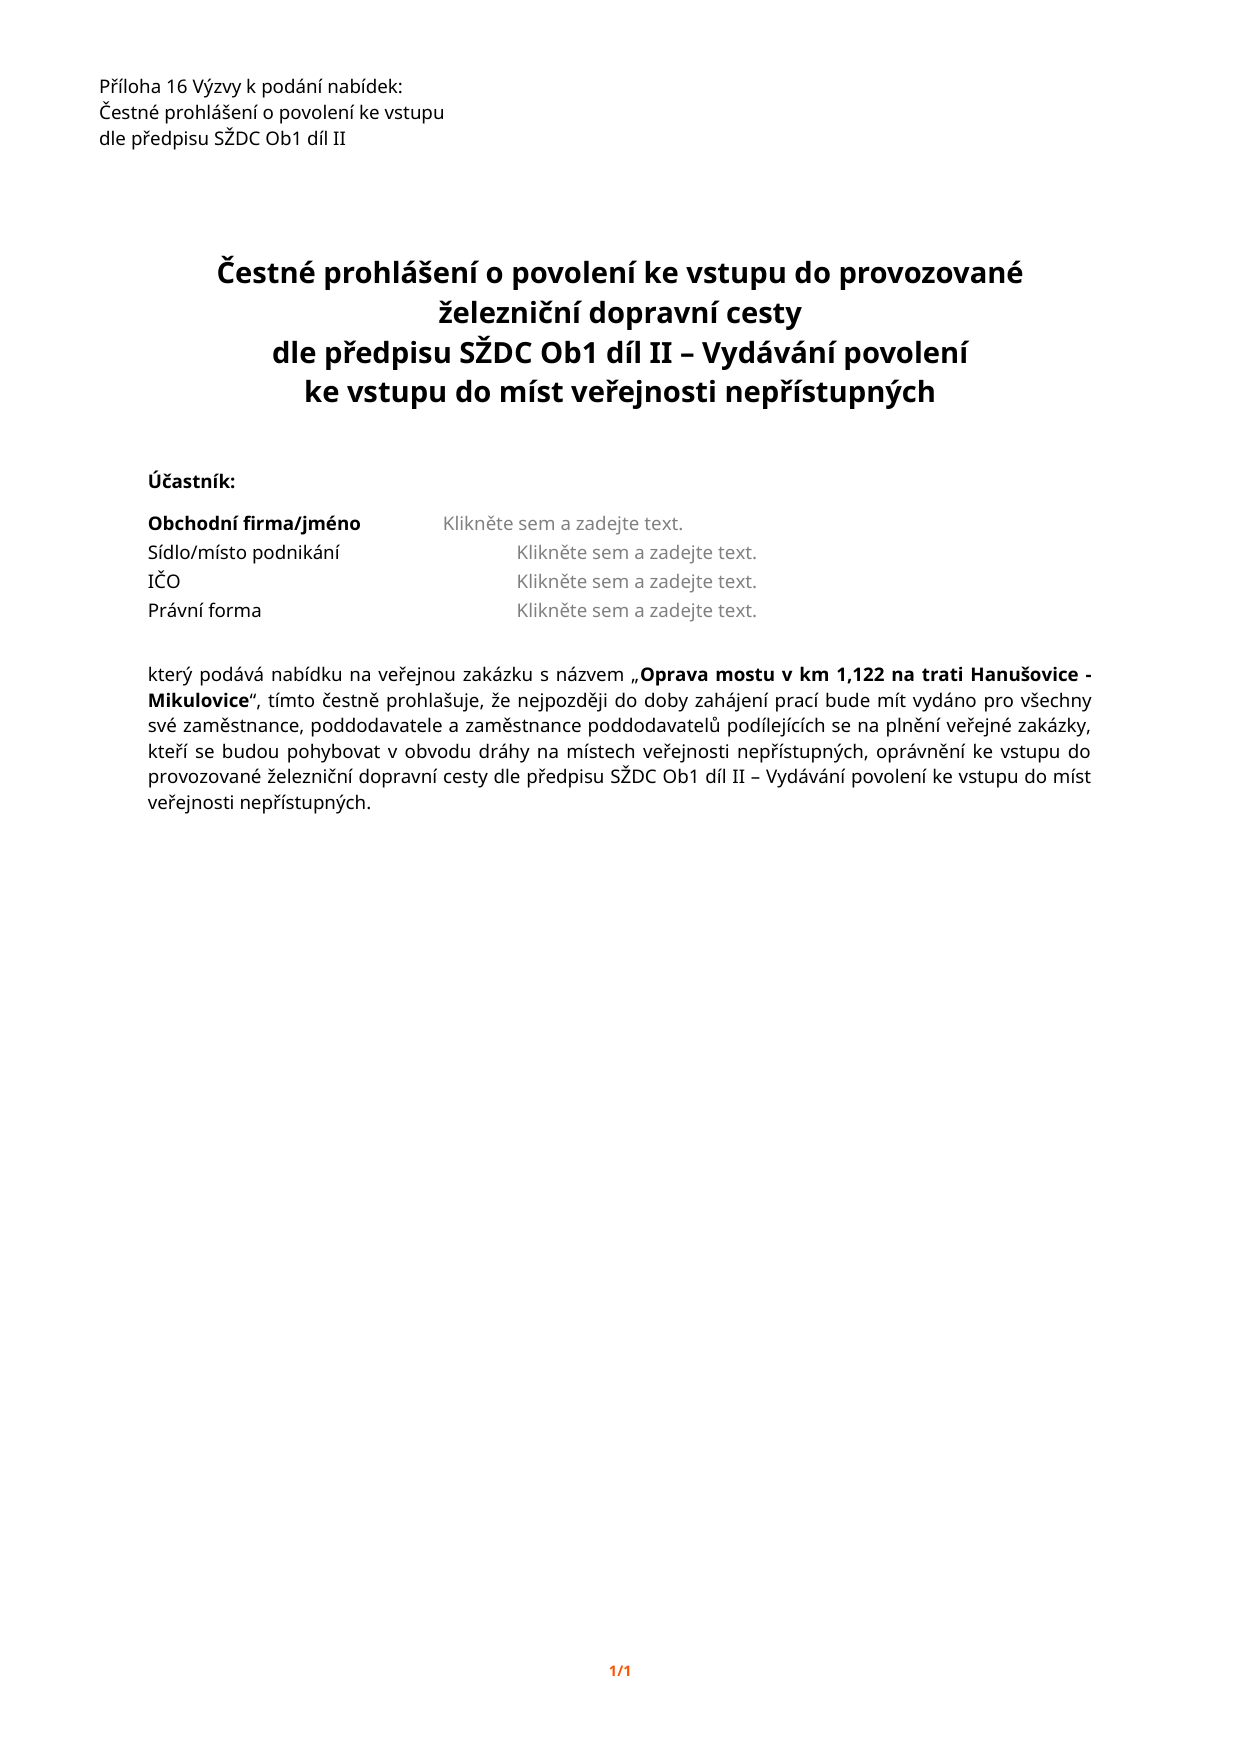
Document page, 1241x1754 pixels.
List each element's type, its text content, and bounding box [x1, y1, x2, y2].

title dle předpisu SŽDC Ob1 díl II – Vydávání povolení [148, 332, 1093, 372]
text IČO [148, 565, 1093, 594]
text Sídlo/místo podnikání [148, 536, 1093, 565]
text Právní forma [148, 594, 1093, 623]
title Čestné prohlášení o povolení ke vstupu do provozované železniční dopravní cesty [148, 253, 1093, 332]
text Účastník: [148, 464, 1093, 495]
text který podává nabídku na veřejnou zakázku s názvem „Oprava mostu v km 1,122 na trati Hanušovice - Mikulovice“, tímto čestně prohlašuje, že nejpozději do doby zahájení prací bude mít vydáno pro všechny své zaměstnance, poddodavatele a zaměstnance poddodavatelů podílejících se na plnění veřejné zakázky, kteří se budou pohybovat v obvodu dráhy na místech veřejnosti nepřístupných, oprávnění ke vstupu do provozované železniční dopravní cesty dle předpisu SŽDC Ob1 díl II – Vydávání povolení ke vstupu do míst veřejnosti nepřístupných. [148, 661, 1093, 814]
title ke vstupu do míst veřejnosti nepřístupných [148, 372, 1093, 411]
text Obchodní firma/jméno [148, 507, 1093, 536]
